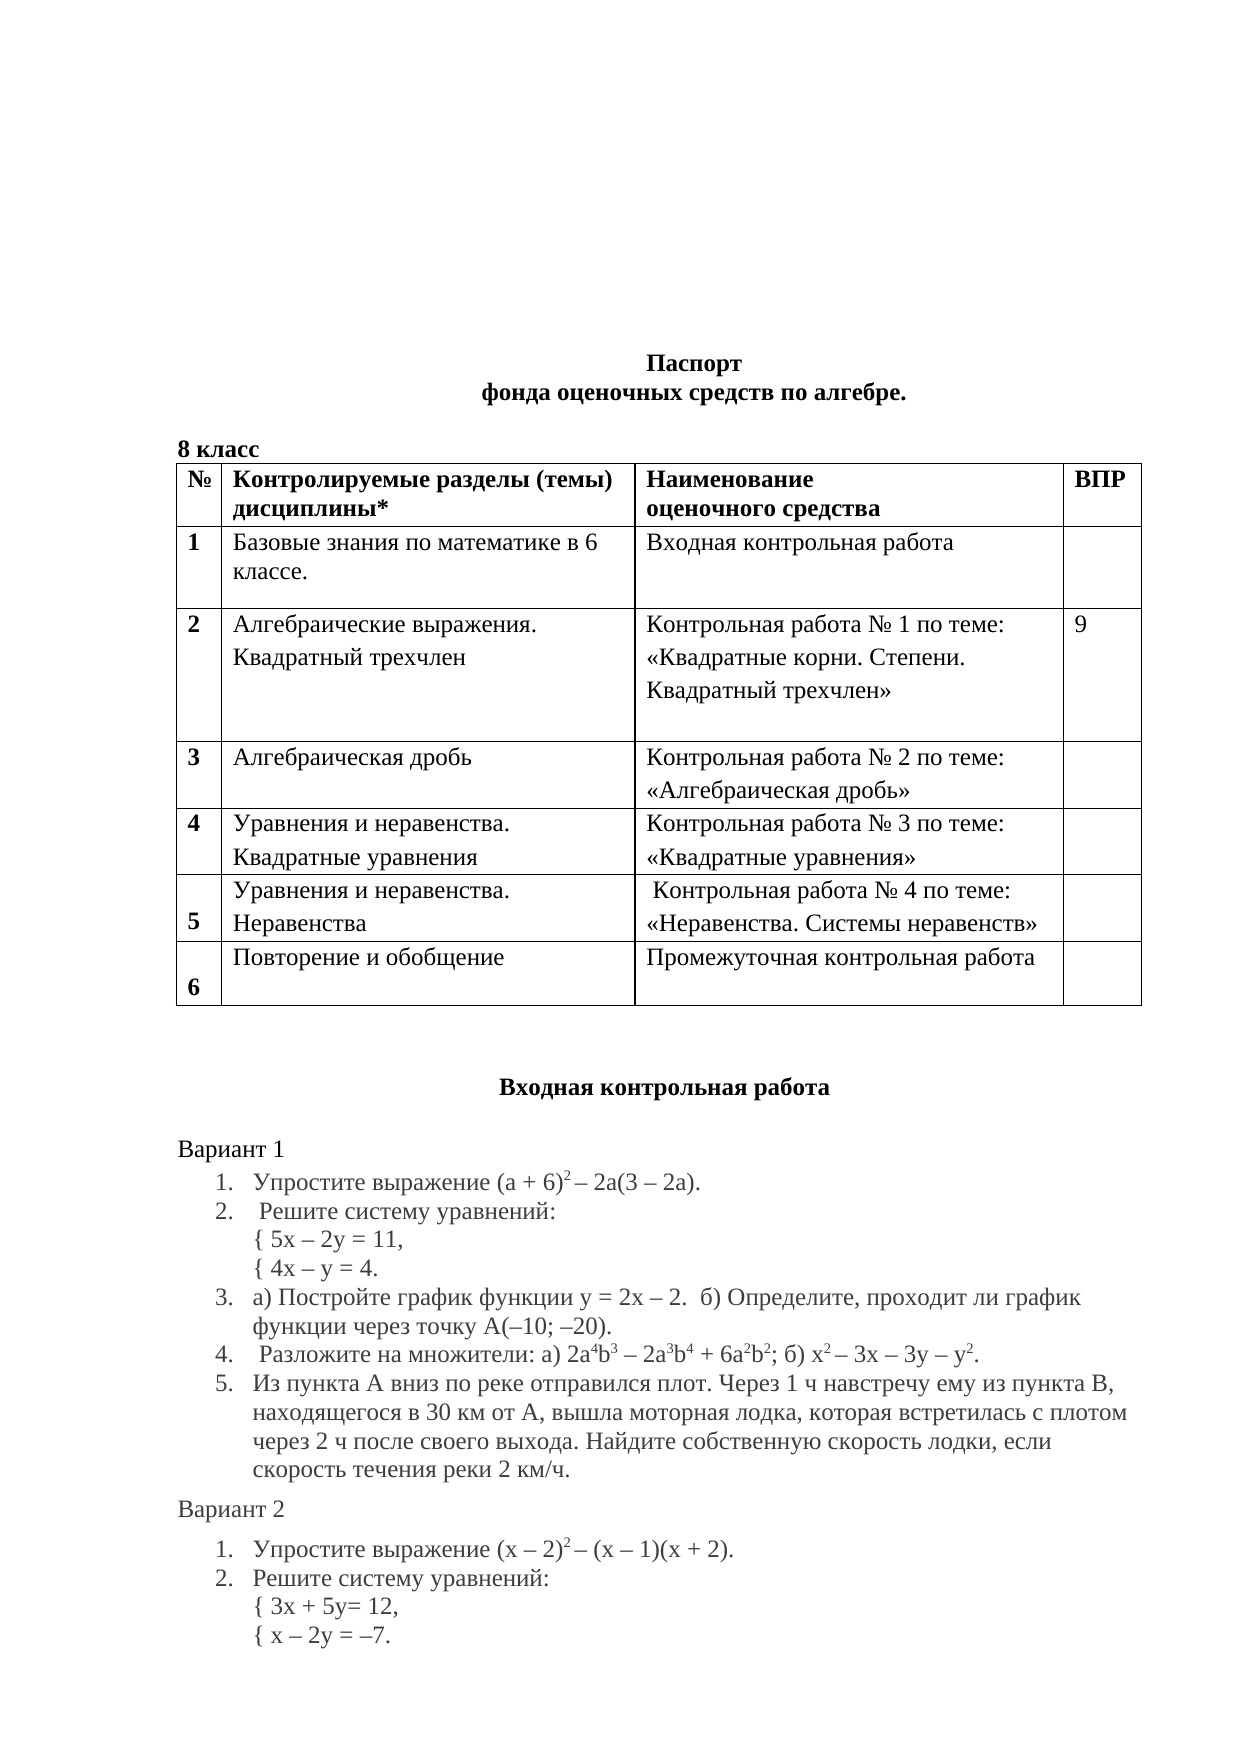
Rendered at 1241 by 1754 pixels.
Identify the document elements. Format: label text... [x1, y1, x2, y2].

table_cell 5 [177, 875, 221, 941]
table_cell Базовые знания по математике в 6 классе. [222, 527, 634, 608]
text Паспорт [236, 348, 1152, 377]
table_header Наименование оценочного средства [636, 464, 1063, 526]
text фонда оценочных средств по алгебре. [236, 377, 1152, 406]
table_cell Алгебраические выражения. Квадратный трехчлен [222, 609, 634, 741]
list Решите систему уравнений: { 5х – 2у = 11, { 4x – y = 4. [215, 1196, 1152, 1282]
table_cell Алгебраическая дробь [222, 742, 634, 807]
list Решите систему уравнений: { 3х + 5у= 12, { х – 2у = –7. [215, 1563, 1152, 1649]
table_cell 6 [177, 942, 221, 1005]
table_cell 9 [1064, 609, 1141, 741]
table_cell [1064, 809, 1141, 874]
table_cell [1064, 942, 1141, 1005]
table_cell Контрольная работа № 3 по теме: «Квадратные уравнения» [636, 809, 1063, 874]
table_cell Контрольная работа № 4 по теме: «Неравенства. Системы неравенств» [636, 875, 1063, 941]
list Упростите выражение (x – 2)2 – (x – 1)(x + 2). [215, 1534, 1152, 1563]
table_header № [177, 464, 221, 526]
table_cell [1064, 875, 1141, 941]
list Из пункта А вниз по реке отправился плот. Через 1 ч навстречу ему из пункта В, находящегося в 30 км от А, вышла моторная лодка, которая встретилась с плотом через 2 ч после своего выхода. Найдите собственную скорость лодки, если скорость течения реки 2 км/ч. [215, 1368, 1152, 1483]
table_header ВПР [1064, 464, 1141, 526]
list Упростите выражение (а + 6)2 – 2а(3 – 2а). [215, 1167, 1152, 1196]
table_header Контролируемые разделы (темы) дисциплины* [222, 464, 634, 526]
table_cell 2 [177, 609, 221, 741]
table_cell 3 [177, 742, 221, 807]
table_cell 4 [177, 809, 221, 874]
text 8 класс [177, 434, 1152, 463]
list Разложите на множители: а) 2а4b3 – 2а3b4 + 6a2b2; б) x2 – 3х – 3у – y2. [215, 1339, 1152, 1368]
table_cell Контрольная работа № 1 по теме: «Квадратные корни. Степени. Квадратный трехчлен» [636, 609, 1063, 741]
table_cell Повторение и обобщение [222, 942, 634, 1005]
table_cell Уравнения и неравенства. Квадратные уравнения [222, 809, 634, 874]
table_cell Входная контрольная работа [636, 527, 1063, 608]
text Входная контрольная работа [177, 1072, 1152, 1101]
table_cell Контрольная работа № 2 по теме: «Алгебраическая дробь» [636, 742, 1063, 807]
text Вариант 2 [177, 1494, 1152, 1523]
table_cell 1 [177, 527, 221, 608]
table_cell Промежуточная контрольная работа [636, 942, 1063, 1005]
text Вариант 1 [177, 1134, 1152, 1163]
list а) Постройте график функции у = 2х – 2. б) Определите, проходит ли график функции через точку А(–10; –20). [215, 1282, 1152, 1339]
table_cell [1064, 527, 1141, 608]
table_cell [1064, 742, 1141, 807]
table_cell Уравнения и неравенства. Неравенства [222, 875, 634, 941]
